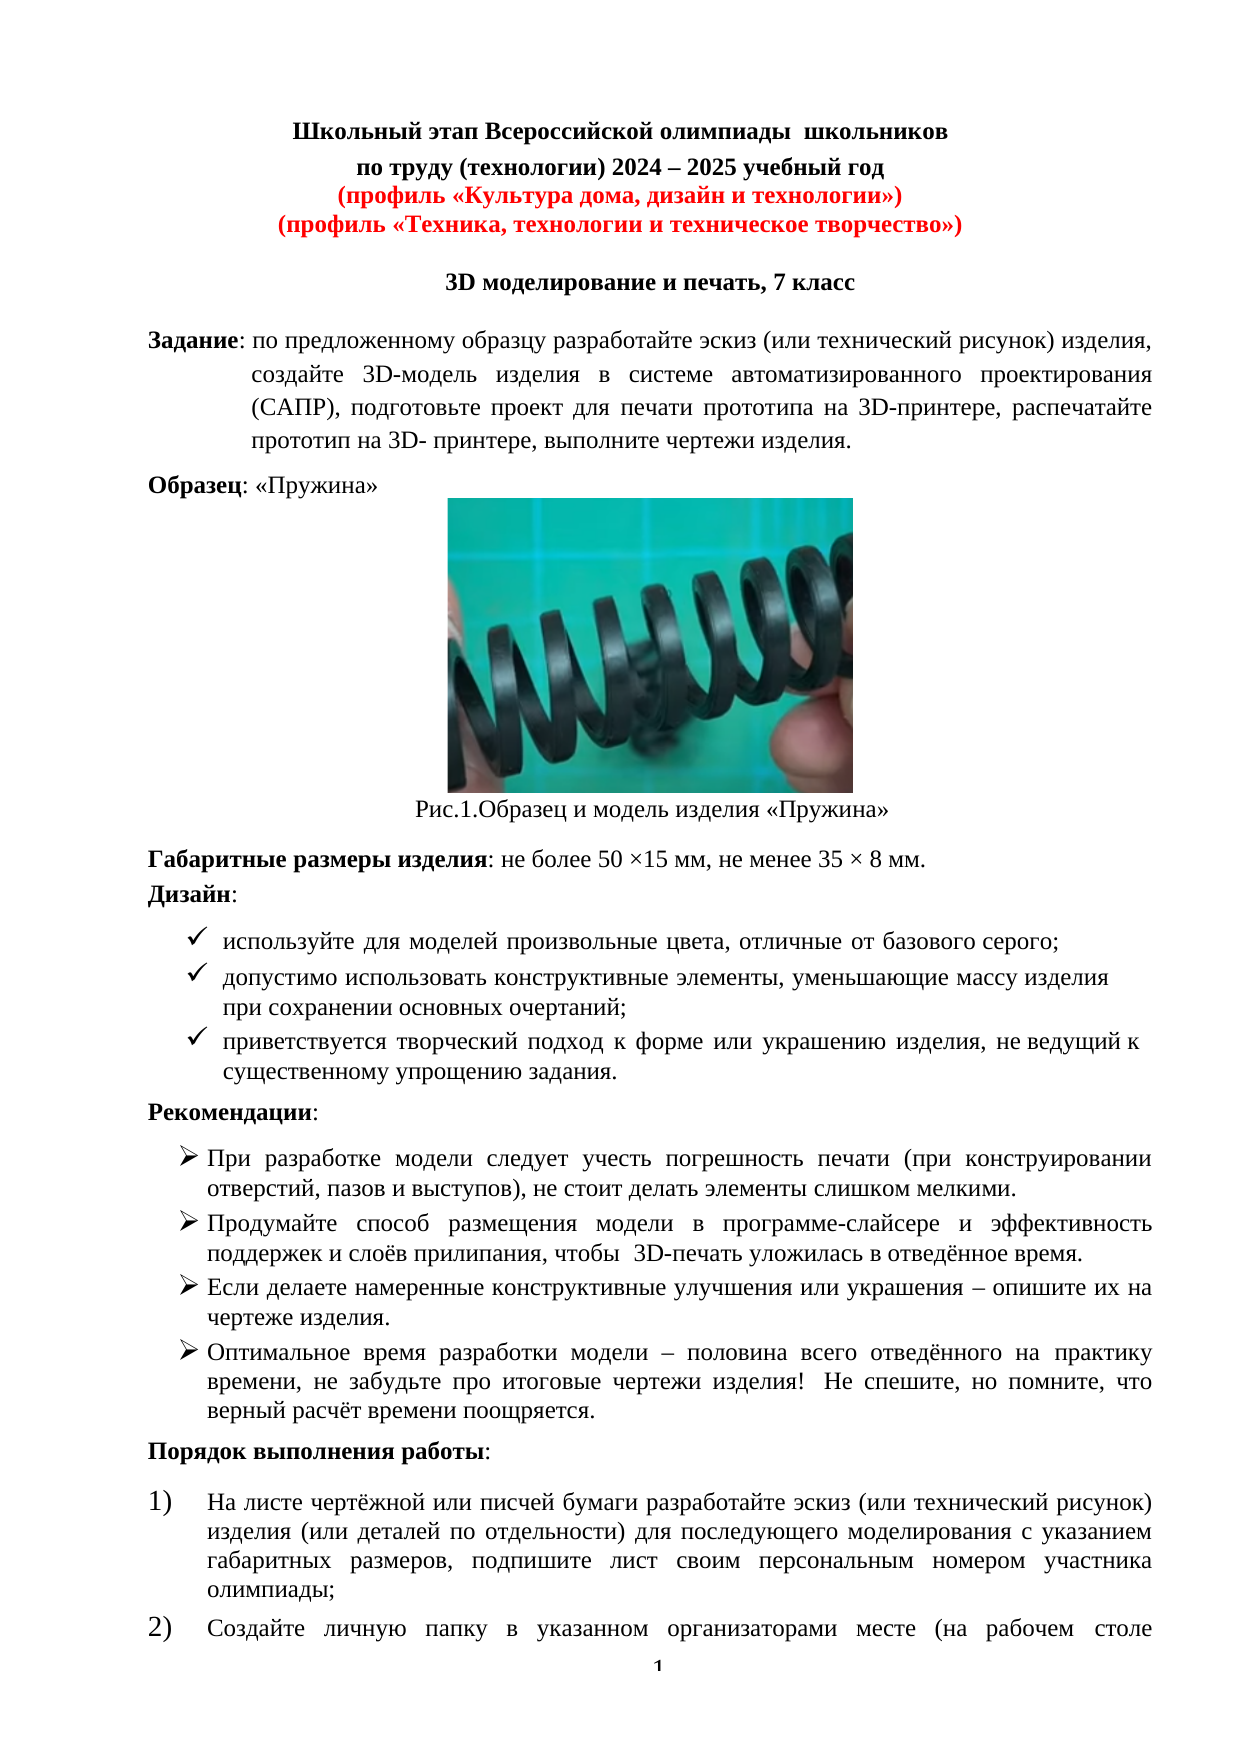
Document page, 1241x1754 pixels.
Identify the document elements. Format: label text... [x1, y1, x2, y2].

subtitle 3D моделирование и печать, 7 класс [349, 267, 951, 296]
list Если делаете намеренные конструктивные улучшения или украшения – опишите их на чертеже изделия. [177, 1272, 1152, 1331]
picture [447, 498, 853, 793]
list Продумайте способ размещения модели в программе-слайсере и эффективность поддержек и слоёв прилипания, чтобы 3D-печать уложилась в отведённое время. [177, 1208, 1152, 1266]
text Рис.1.Образец и модель изделия «Пружина» [125, 794, 1179, 823]
text Задание: по предложенному образцу разработайте эскиз (или технический рисунок) изделия, создайте 3D-модель изделия в системе автоматизированного проектирования (САПР), подготовьте проект для печати прототипа на 3D-принтере, распечатайте прототип на 3D- принтере, выполните чертежи изделия. [148, 326, 1152, 453]
list приветствуется творческий подход к форме или украшению изделия, не ведущий к существенному упрощению задания. [185, 1026, 1152, 1084]
text по труду (технологии) 2024 – 2025 учебный год [125, 152, 1115, 181]
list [148, 1609, 1152, 1642]
list используйте для моделей произвольные цвета, отличные от базового серого; [185, 926, 1152, 956]
subtitle Порядок выполнения работы: [148, 1436, 1176, 1465]
list При разработке модели следует учесть погрешность печати (при конструировании отверстий, пазов и выступов), не стоит делать элементы слишком мелкими. [177, 1143, 1152, 1202]
subtitle Дизайн: [148, 879, 1176, 908]
text Школьный этап Всероссийской олимпиады школьников [125, 116, 1115, 144]
list Оптимальное время разработки модели – половина всего отведённого на практику времени, не забудьте про итоговые чертежи изделия! Не спешите, но помните, что верный расчёт времени поощряется. [177, 1337, 1152, 1424]
text Габаритные размеры изделия: не более 50 ×15 мм, не менее 35 × 8 мм. [148, 844, 1176, 873]
subtitle Рекомендации: [148, 1097, 1176, 1126]
text (профиль «Техника, технологии и техническое творчество») [125, 209, 1115, 238]
text Образец: «Пружина» [148, 470, 1176, 499]
list На листе чертёжной или писчей бумаги разработайте эскиз (или технический рисунок) изделия (или деталей по отдельности) для последующего моделирования с указанием габаритных размеров, подпишите лист своим персональным номером участника олимпиады; [148, 1483, 1152, 1602]
list допустимо использовать конструктивные элементы, уменьшающие массу изделия при сохранении основных очертаний; [185, 962, 1152, 1020]
text (профиль «Культура дома, дизайн и технологии») [125, 181, 1115, 209]
